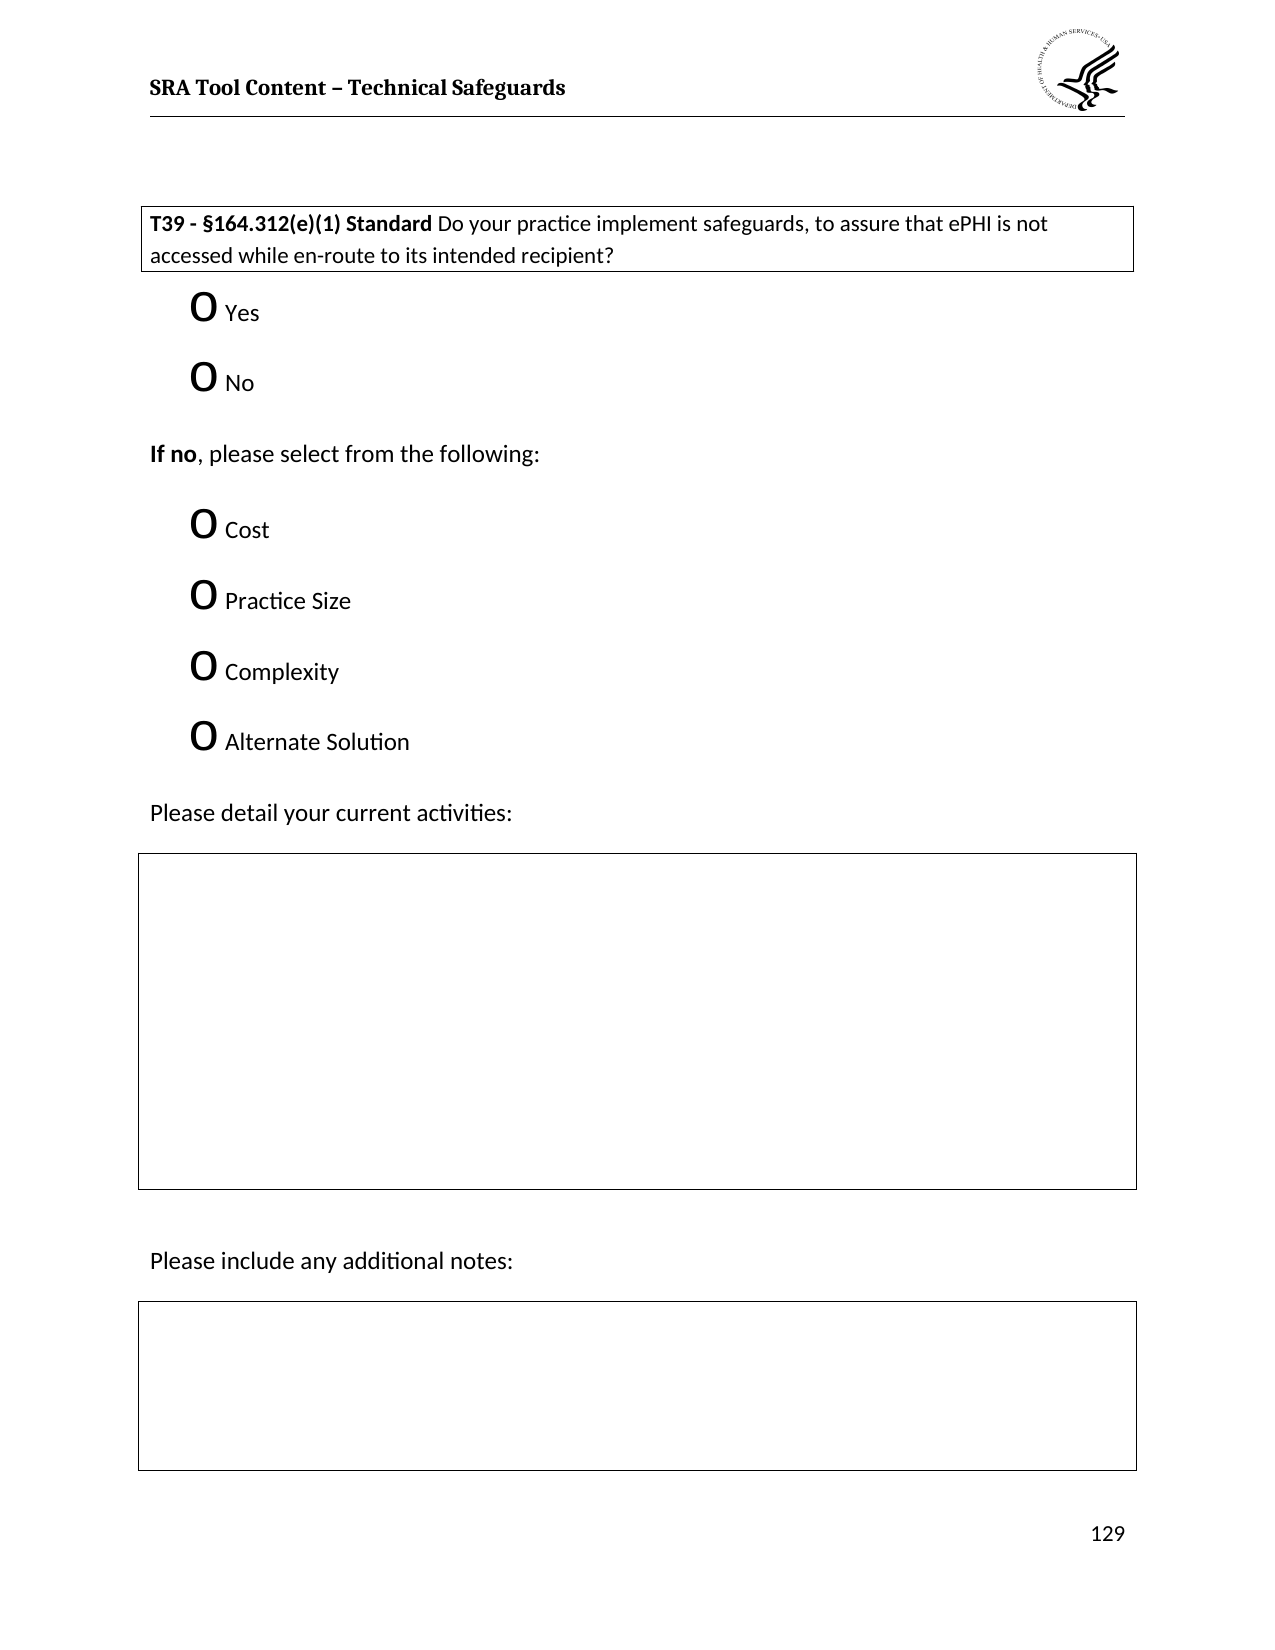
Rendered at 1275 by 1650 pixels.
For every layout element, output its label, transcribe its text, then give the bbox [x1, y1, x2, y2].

text Please include any additional notes: [150, 1245, 1125, 1276]
subtitle T39 - §164.312(e)(1) Standard Do your practice implement safeguards, to assure that ePHI is not accessed while en-route to its intended recipient? [142, 207, 1133, 271]
text If no, please select from the following: [150, 438, 1125, 468]
list Cost [187, 494, 1125, 555]
table_header [139, 1302, 1136, 1469]
picture [1037, 29, 1119, 111]
list No [187, 347, 1125, 408]
list Alternate Solution [187, 705, 1125, 767]
text Please detail your current activities: [150, 797, 1125, 827]
list Complexity [187, 635, 1125, 696]
list Practice Size [187, 564, 1125, 626]
table_header [139, 854, 1136, 1188]
list Yes [187, 276, 1125, 337]
